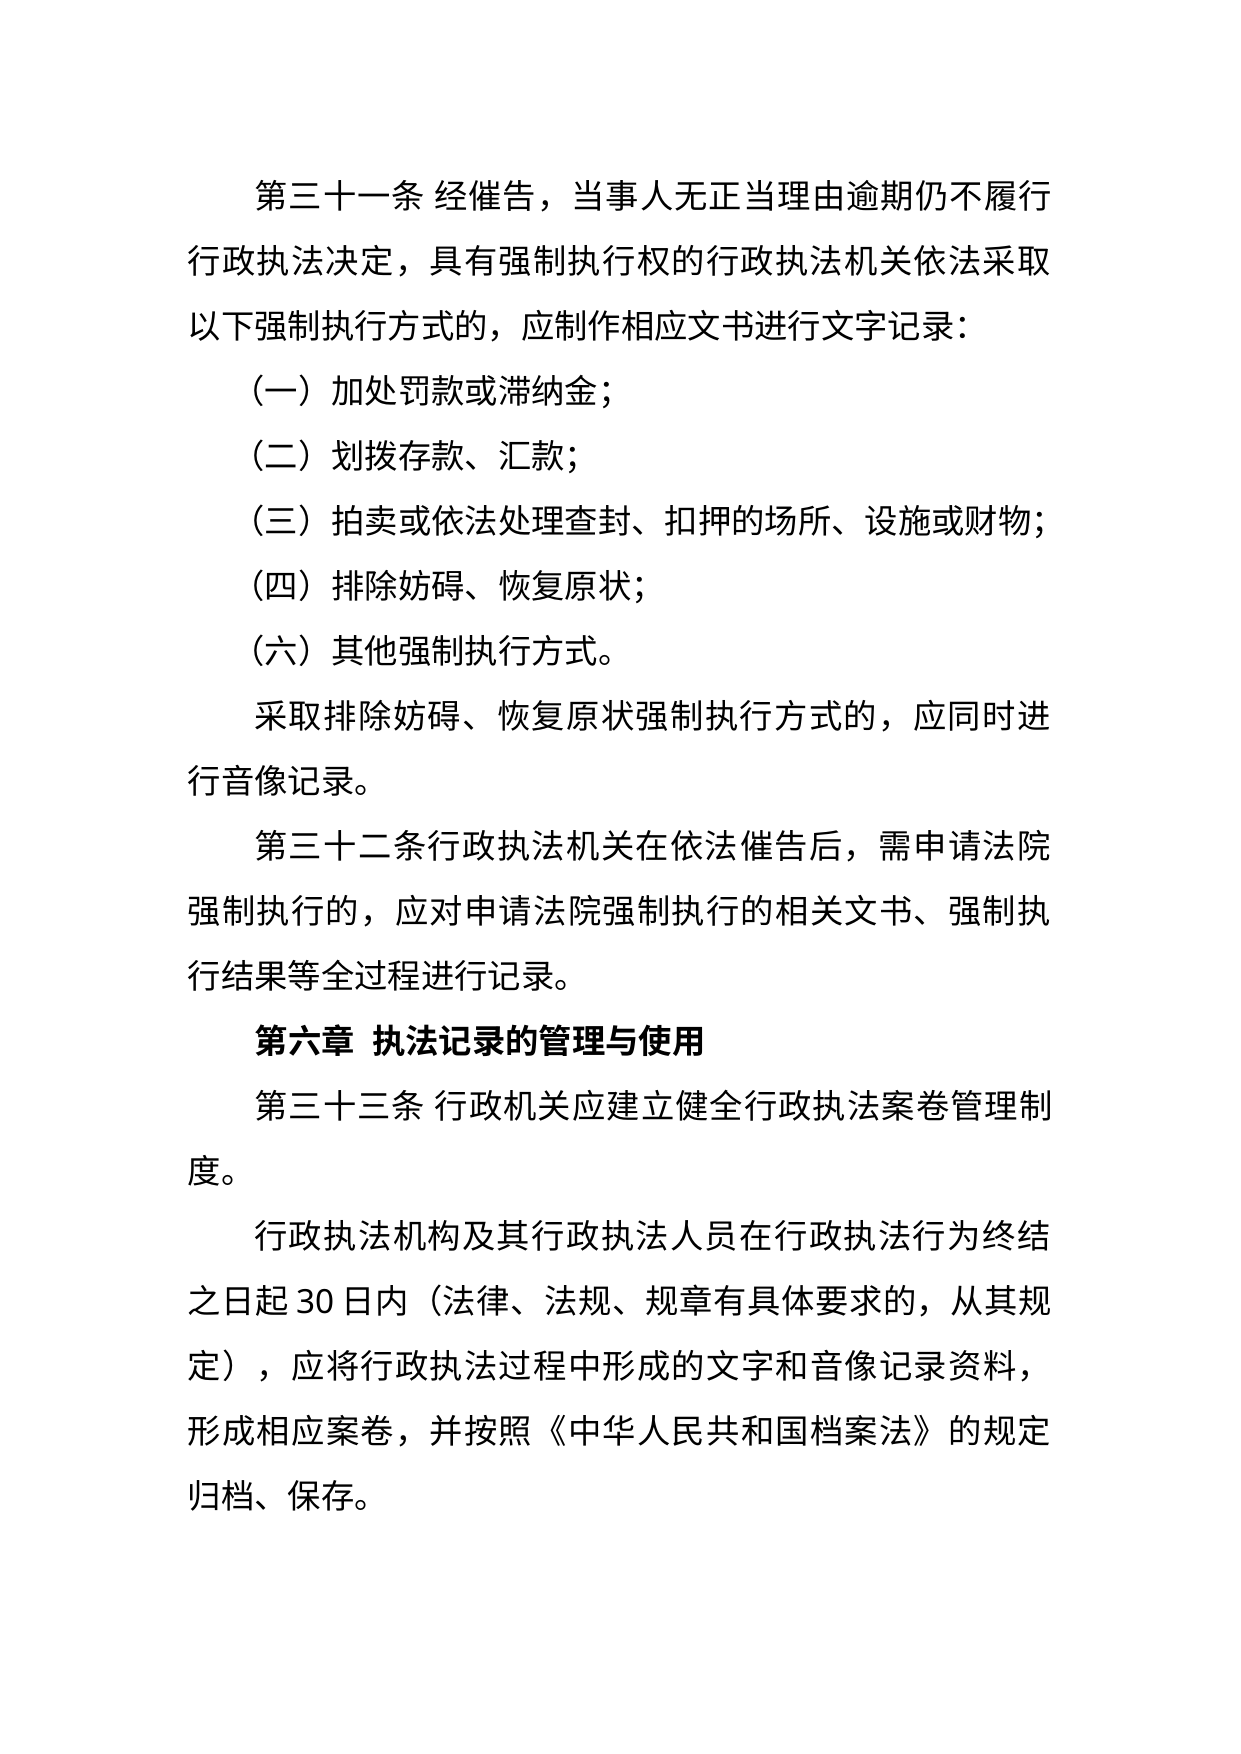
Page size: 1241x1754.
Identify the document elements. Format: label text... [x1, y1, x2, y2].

text 第三十三条 行政机关应建立健全行政执法案卷管理制度。 [187, 1072, 1053, 1202]
text 行政执法机构及其行政执法人员在行政执法行为终结之日起30日内（法律、法规、规章有具体要求的，从其规定），应将行政执法过程中形成的文字和音像记录资料，形成相应案卷，并按照《中华人民共和国档案法》的规定归档、保存。 [187, 1202, 1053, 1527]
text 第三十二条行政执法机关在依法催告后，需申请法院强制执行的，应对申请法院强制执行的相关文书、强制执行结果等全过程进行记录。 [187, 812, 1053, 1007]
list 执法记录的管理与使用 [187, 1007, 1053, 1072]
text （一）加处罚款或滞纳金； [187, 357, 1053, 422]
text （二）划拨存款、汇款； [187, 422, 1053, 487]
text 采取排除妨碍、恢复原状强制执行方式的，应同时进行音像记录。 [187, 682, 1053, 812]
text （三）拍卖或依法处理查封、扣押的场所、设施或财物； [187, 487, 1053, 552]
text （六）其他强制执行方式。 [187, 617, 1053, 682]
text （四）排除妨碍、恢复原状； [187, 552, 1053, 617]
text 第三十一条 经催告，当事人无正当理由逾期仍不履行行政执法决定，具有强制执行权的行政执法机关依法采取以下强制执行方式的，应制作相应文书进行文字记录： [187, 162, 1053, 357]
